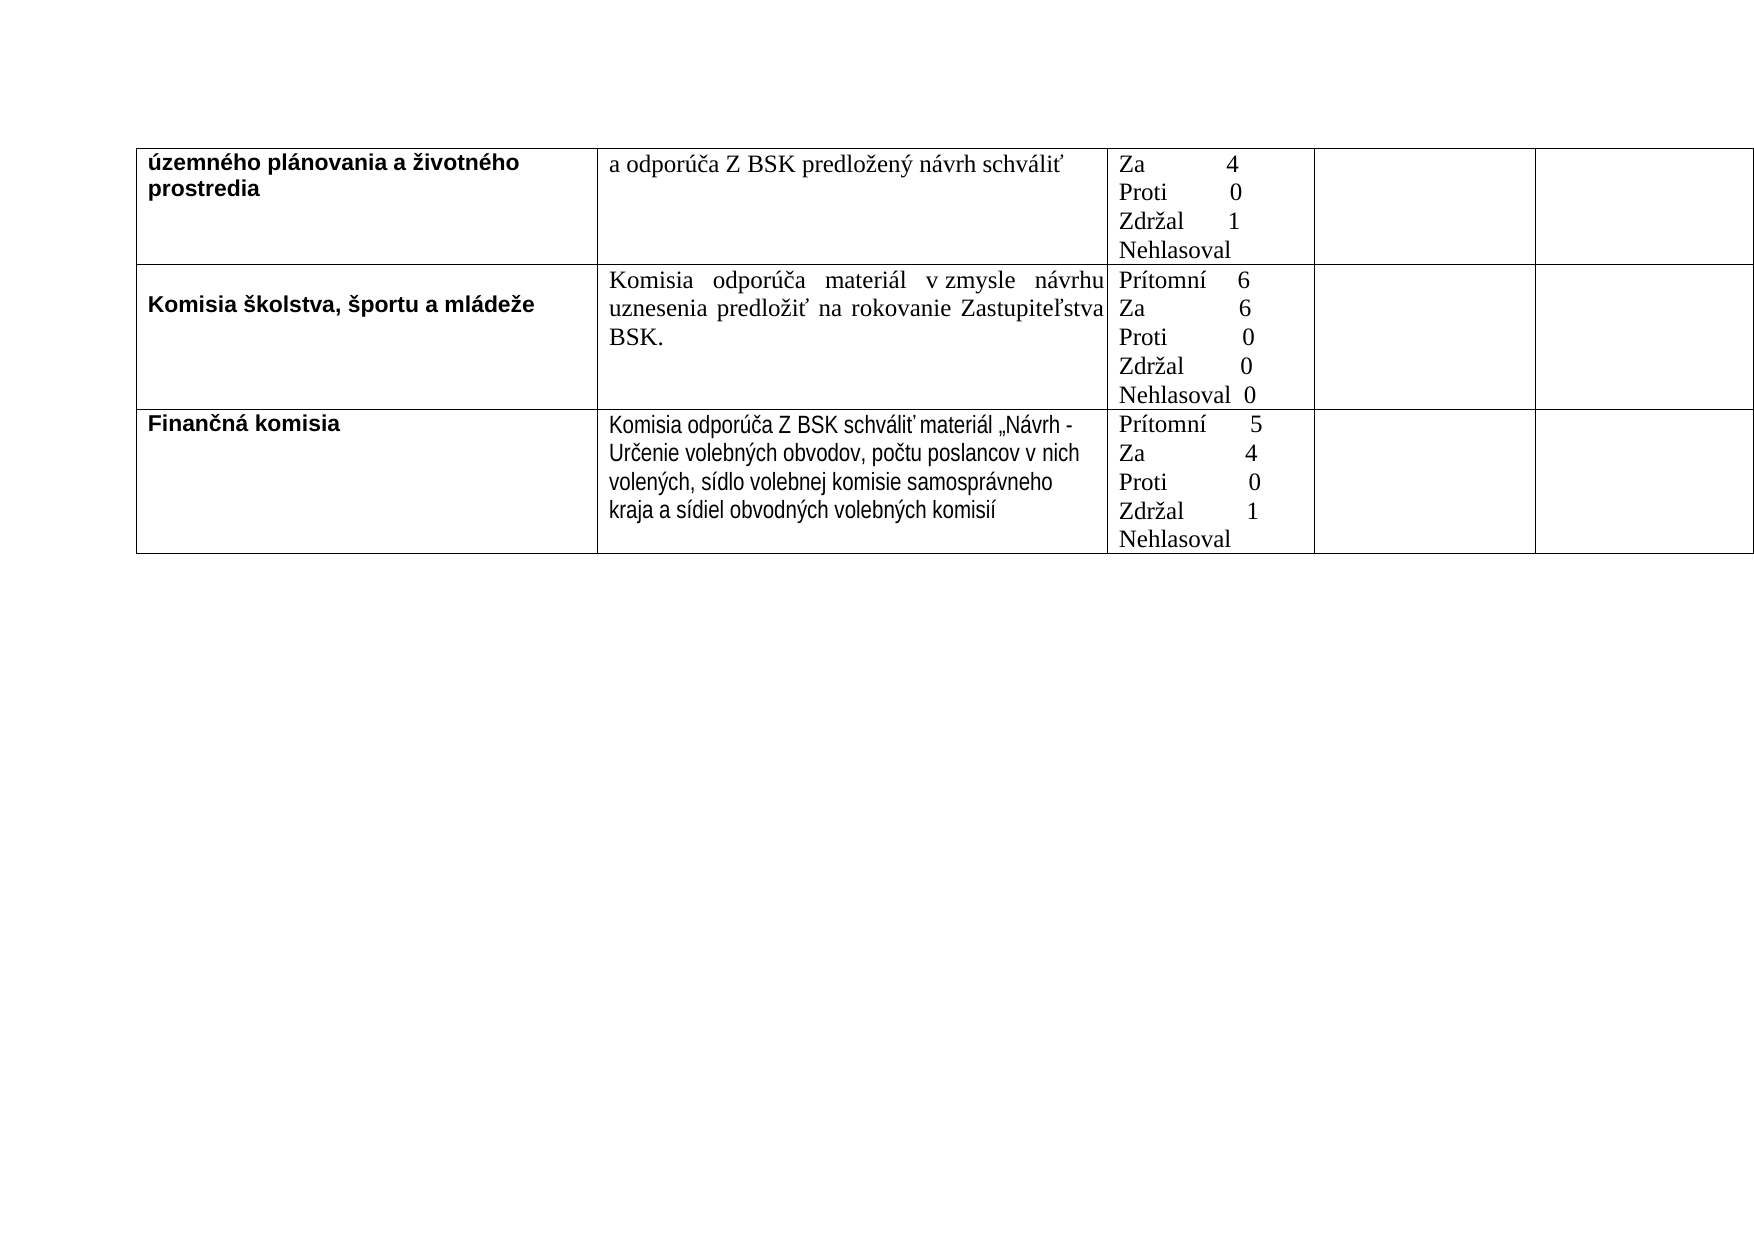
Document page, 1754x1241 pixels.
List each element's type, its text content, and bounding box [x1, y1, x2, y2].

table_cell [1315, 410, 1535, 553]
table_cell [1536, 265, 1753, 408]
table_cell Prítomní 6 Za 6 Proti 0 Zdržal 0 Nehlasoval 0 [1108, 265, 1314, 408]
table_cell [1536, 410, 1753, 553]
table_cell Finančná komisia [137, 410, 597, 553]
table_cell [598, 149, 1107, 264]
table_cell [1315, 265, 1535, 408]
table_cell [1108, 149, 1314, 264]
table_cell Prítomní 5 Za 4 Proti 0 Zdržal 1 Nehlasoval [1108, 410, 1314, 553]
table_cell Komisia odporúča Z BSK schváliť materiál „Návrh - Určenie volebných obvodov, počtu poslancov v nich volených, sídlo volebnej komisie samosprávneho kraja a sídiel obvodných volebných komisií [598, 410, 1107, 553]
table_cell [1536, 149, 1753, 264]
table_cell [1315, 149, 1535, 264]
table_cell Komisia školstva, športu a mládeže [137, 265, 597, 408]
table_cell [137, 149, 597, 264]
table_cell Komisia odporúča materiál v zmysle návrhu uznesenia predložiť na rokovanie Zastupiteľstva BSK. [598, 265, 1107, 408]
